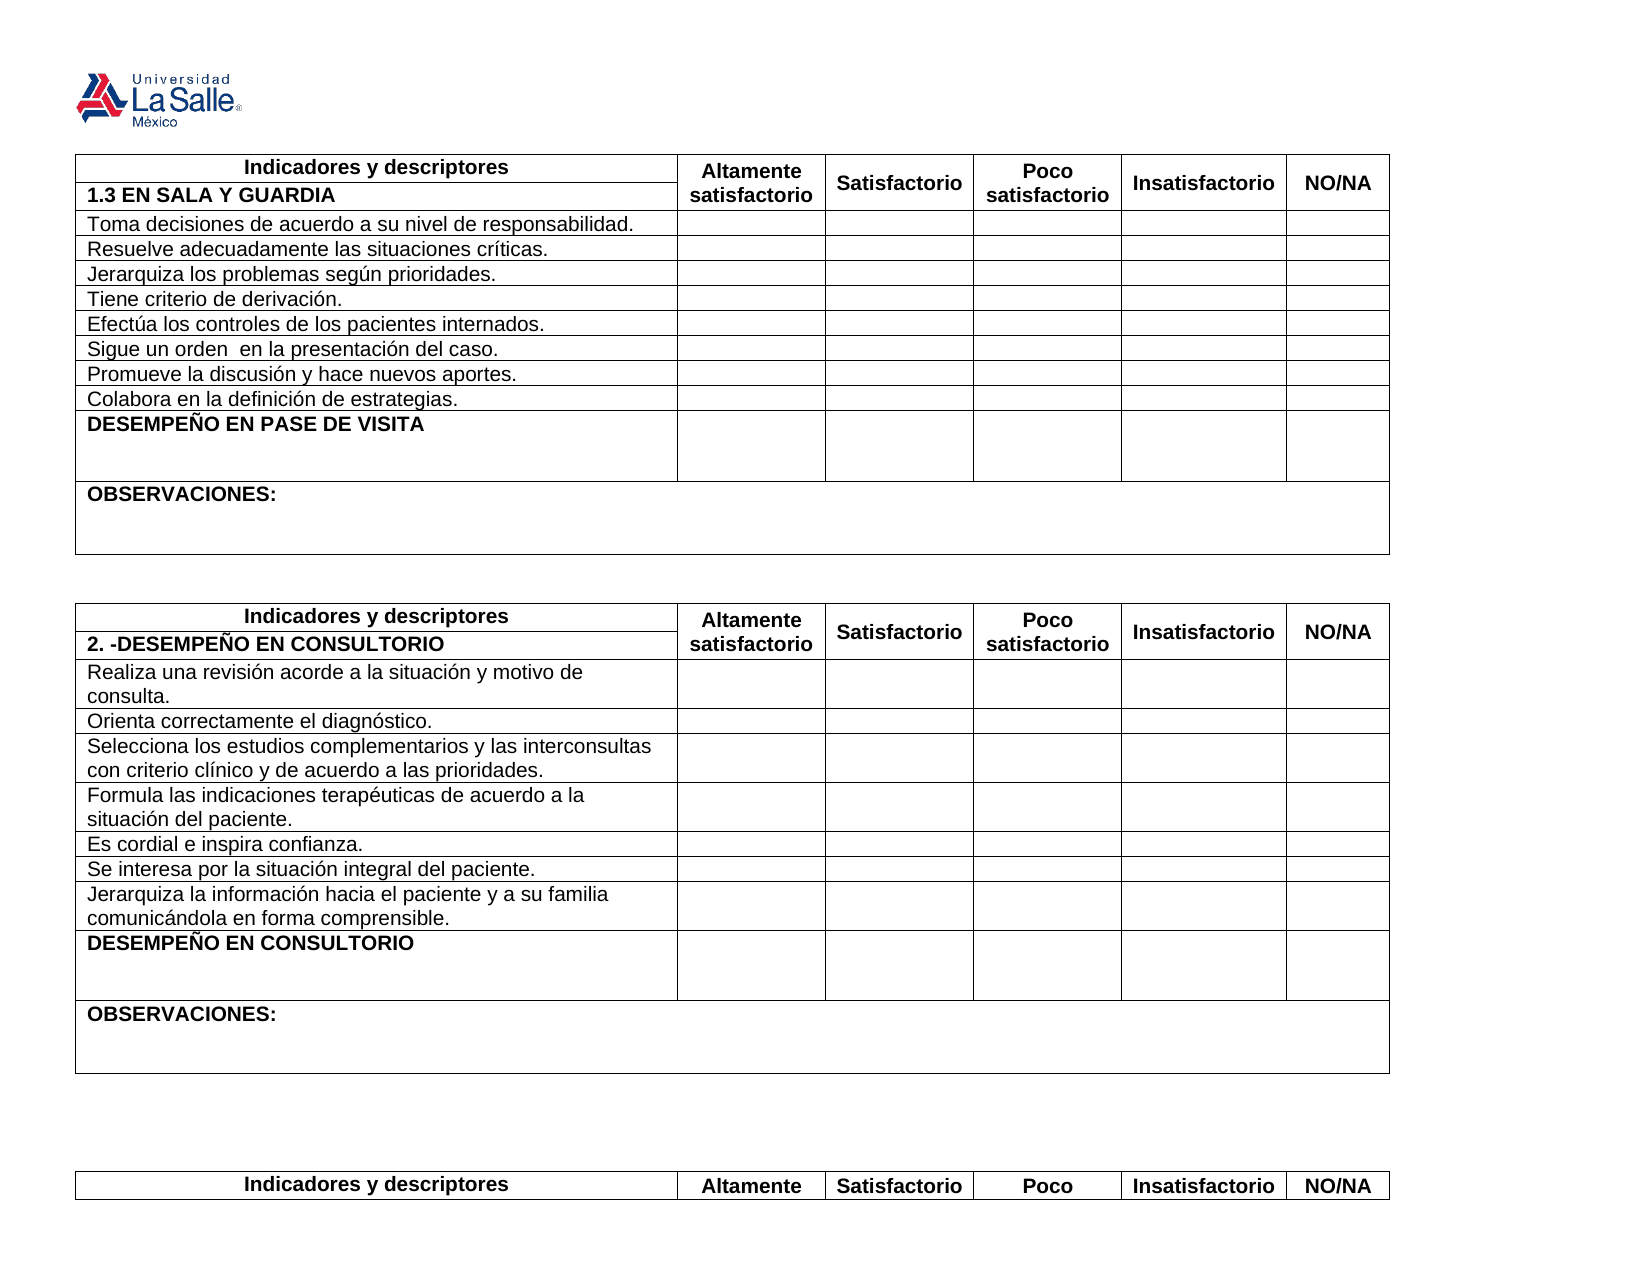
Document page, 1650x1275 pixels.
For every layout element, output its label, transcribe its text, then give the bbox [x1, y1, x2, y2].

table_cell [1287, 857, 1389, 881]
table_cell [974, 709, 1121, 733]
table_cell [1122, 286, 1286, 310]
table_cell [678, 361, 825, 385]
table_cell [974, 660, 1121, 708]
table_cell [974, 832, 1121, 856]
table_cell Toma decisiones de acuerdo a su nivel de responsabilidad. [76, 211, 677, 235]
table_cell [1287, 361, 1389, 385]
table_cell [678, 931, 825, 1000]
table_cell Realiza una revisión acorde a la situación y motivo de consulta. [76, 660, 677, 708]
table_header Indicadores y descriptores [76, 155, 677, 182]
table_cell [826, 261, 973, 285]
table_cell [1122, 857, 1286, 881]
table_cell [974, 211, 1121, 235]
table_cell [974, 931, 1121, 1000]
table_cell [1122, 734, 1286, 782]
table_header Poco satisfactorio [974, 604, 1121, 659]
table_cell [678, 832, 825, 856]
table_cell Es cordial e inspira confianza. [76, 832, 677, 856]
table_cell Promueve la discusión y hace nuevos aportes. [76, 361, 677, 385]
table_cell [826, 386, 973, 410]
table_cell Orienta correctamente el diagnóstico. [76, 709, 677, 733]
table_cell Sigue un orden en la presentación del caso. [76, 336, 677, 360]
table_cell Resuelve adecuadamente las situaciones críticas. [76, 236, 677, 260]
table_header Insatisfactorio [1122, 604, 1286, 659]
table_header Altamente satisfactorio [678, 1172, 825, 1199]
table_cell Jerarquiza los problemas según prioridades. [76, 261, 677, 285]
table_header Altamente satisfactorio [678, 155, 825, 210]
table_cell [826, 931, 973, 1000]
table_cell [678, 734, 825, 782]
table_cell [826, 411, 973, 481]
table_cell [1287, 236, 1389, 260]
table_header Indicadores y descriptores [76, 1172, 677, 1199]
table_cell Jerarquiza la información hacia el paciente y a su familia comunicándola en forma comprensible. [76, 882, 677, 930]
table_cell [1287, 882, 1389, 930]
table_cell [1122, 336, 1286, 360]
table_cell [1122, 931, 1286, 1000]
table_cell Selecciona los estudios complementarios y las interconsultas con criterio clínico y de acuerdo a las prioridades. [76, 734, 677, 782]
table_cell Colabora en la definición de estrategias. [76, 386, 677, 410]
table_cell [678, 261, 825, 285]
table_header Poco satisfactorio [974, 1172, 1121, 1199]
table_cell [678, 783, 825, 831]
table_cell [1287, 931, 1389, 1000]
table_header Satisfactorio [826, 1172, 973, 1199]
table_header Satisfactorio [826, 604, 973, 659]
table_cell [678, 211, 825, 235]
table_header Insatisfactorio [1122, 155, 1286, 210]
table_cell [1287, 211, 1389, 235]
table_cell Efectúa los controles de los pacientes internados. [76, 311, 677, 335]
table_cell [974, 734, 1121, 782]
table_cell Formula las indicaciones terapéuticas de acuerdo a la situación del paciente. [76, 783, 677, 831]
table_cell [1287, 386, 1389, 410]
table_cell [826, 236, 973, 260]
table_cell [974, 361, 1121, 385]
table_cell [1122, 660, 1286, 708]
table_cell [974, 386, 1121, 410]
table_header NO/NA [1287, 155, 1389, 210]
table_cell [1287, 411, 1389, 481]
table_cell [1122, 783, 1286, 831]
table_cell [826, 286, 973, 310]
table_cell [974, 882, 1121, 930]
table_cell [1287, 783, 1389, 831]
table_cell [826, 709, 973, 733]
table_cell [1287, 286, 1389, 310]
table_cell [974, 857, 1121, 881]
table_cell [1122, 361, 1286, 385]
table_cell [678, 709, 825, 733]
table_cell [1122, 386, 1286, 410]
table_cell OBSERVACIONES: [76, 482, 1389, 554]
table_cell [1122, 211, 1286, 235]
table_cell [974, 286, 1121, 310]
table_cell [1122, 832, 1286, 856]
table_cell [826, 660, 973, 708]
table_cell [1287, 311, 1389, 335]
table_cell [826, 783, 973, 831]
table_cell [678, 882, 825, 930]
table_cell [974, 411, 1121, 481]
table_cell Se interesa por la situación integral del paciente. [76, 857, 677, 881]
table_cell [1287, 336, 1389, 360]
table_cell [678, 286, 825, 310]
table_cell [1122, 709, 1286, 733]
table_cell [826, 361, 973, 385]
table_cell DESEMPEÑO EN PASE DE VISITA [76, 411, 677, 481]
table_cell [974, 236, 1121, 260]
table_cell [826, 311, 973, 335]
table_cell [974, 783, 1121, 831]
table_cell [1287, 734, 1389, 782]
table_cell [678, 336, 825, 360]
table_cell [1122, 311, 1286, 335]
table_cell [1287, 832, 1389, 856]
table_cell OBSERVACIONES: [76, 1001, 1389, 1073]
table_cell [826, 882, 973, 930]
table_cell DESEMPEÑO EN CONSULTORIO [76, 931, 677, 1000]
table_cell [1122, 411, 1286, 481]
table_cell [826, 211, 973, 235]
table_header Insatisfactorio [1122, 1172, 1286, 1199]
table_cell [1122, 261, 1286, 285]
table_header NO/NA [1287, 1172, 1389, 1199]
table_cell [974, 336, 1121, 360]
picture [75, 73, 243, 127]
table_cell [974, 311, 1121, 335]
table_cell [1122, 882, 1286, 930]
table_cell [678, 660, 825, 708]
table_cell [678, 857, 825, 881]
table_cell [1287, 261, 1389, 285]
table_cell 2. -DESEMPEÑO EN CONSULTORIO [76, 632, 677, 659]
table_cell [678, 311, 825, 335]
table_header Indicadores y descriptores [76, 604, 677, 631]
table_header NO/NA [1287, 604, 1389, 659]
table_cell [826, 734, 973, 782]
table_cell 1.3 EN SALA Y GUARDIA [76, 183, 677, 210]
table_cell [1287, 660, 1389, 708]
table_cell [826, 857, 973, 881]
table_cell [678, 386, 825, 410]
table_cell [974, 261, 1121, 285]
table_cell [1122, 236, 1286, 260]
table_cell Tiene criterio de derivación. [76, 286, 677, 310]
table_header Satisfactorio [826, 155, 973, 210]
table_cell [678, 236, 825, 260]
table_header Altamente satisfactorio [678, 604, 825, 659]
table_cell [826, 336, 973, 360]
table_cell [826, 832, 973, 856]
table_header Poco satisfactorio [974, 155, 1121, 210]
table_cell [678, 411, 825, 481]
table_cell [1287, 709, 1389, 733]
